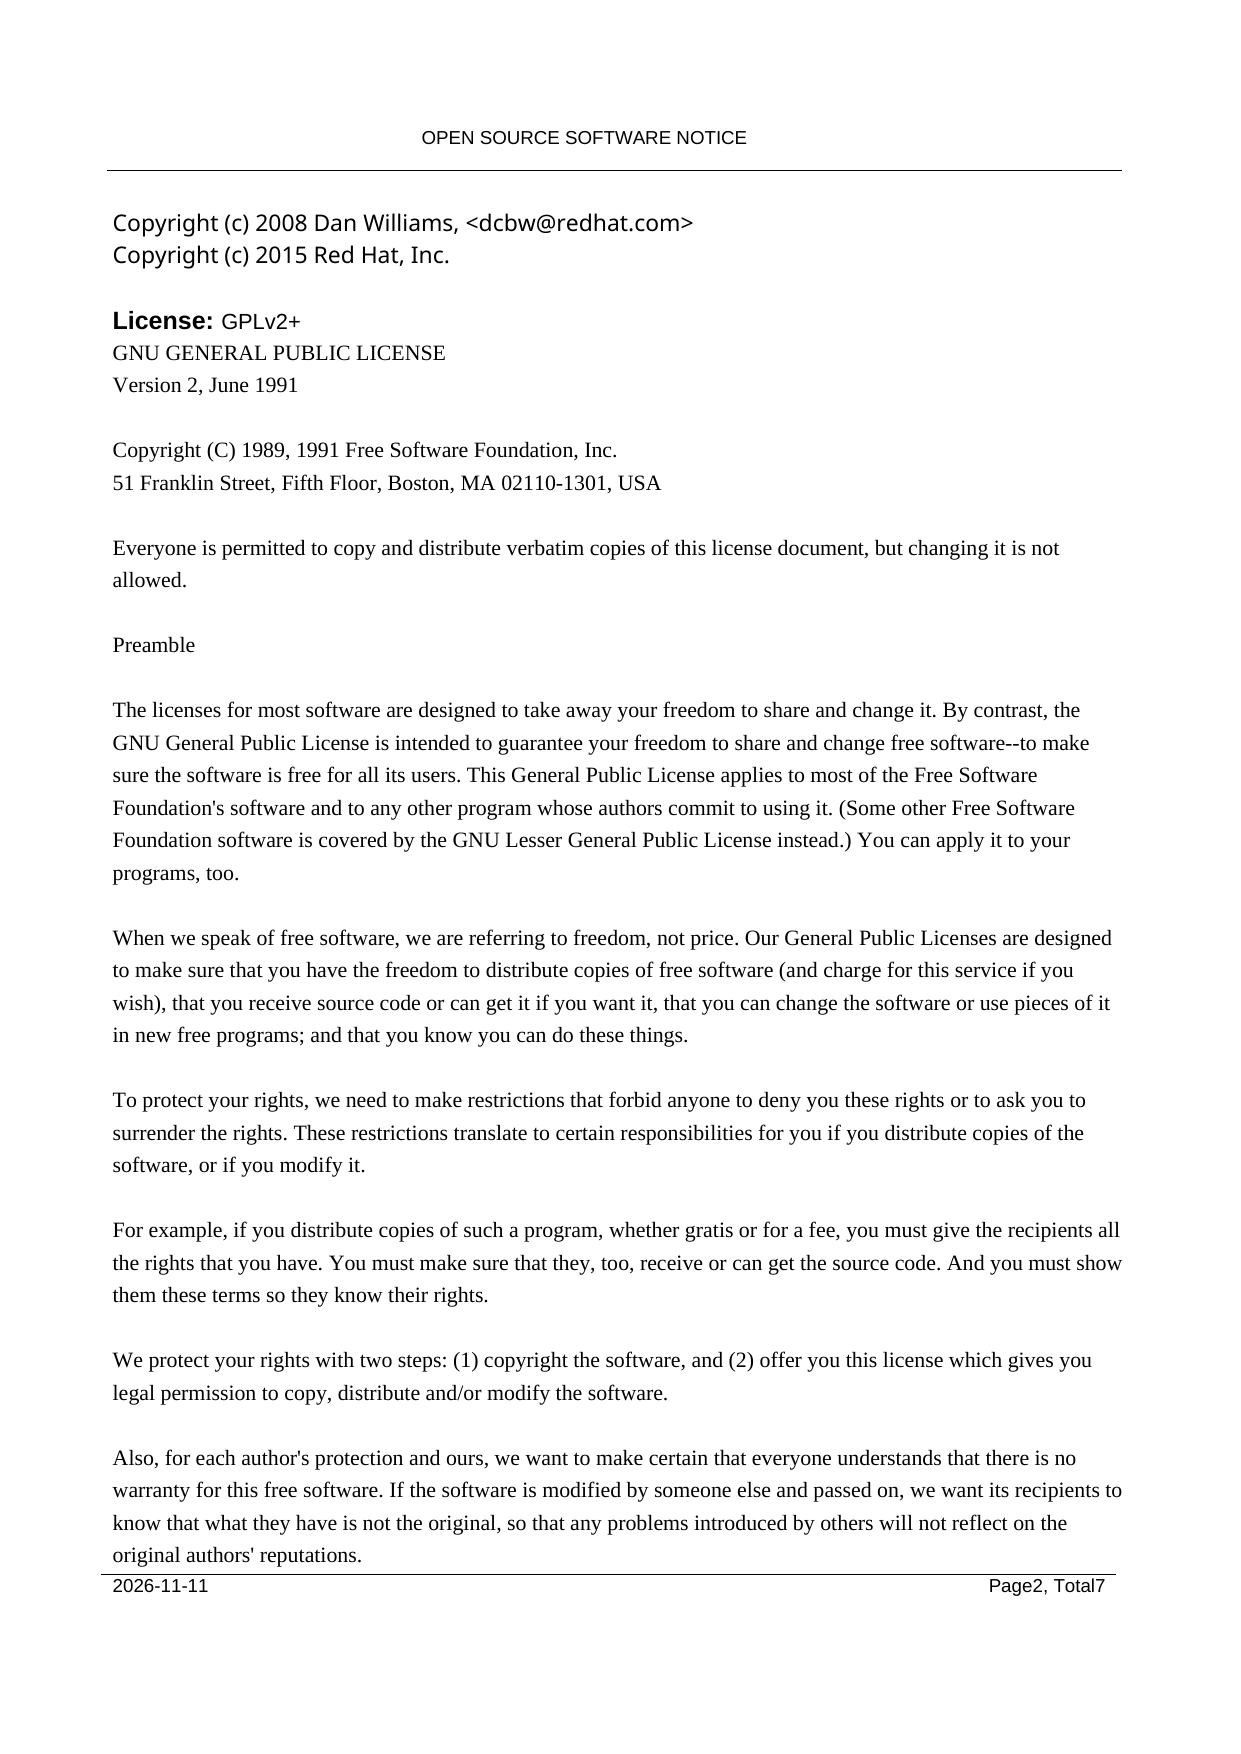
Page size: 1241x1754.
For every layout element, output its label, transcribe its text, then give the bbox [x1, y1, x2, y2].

text License: GPLv2+ [112, 304, 1128, 336]
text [112, 206, 1128, 304]
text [112, 336, 1128, 1571]
